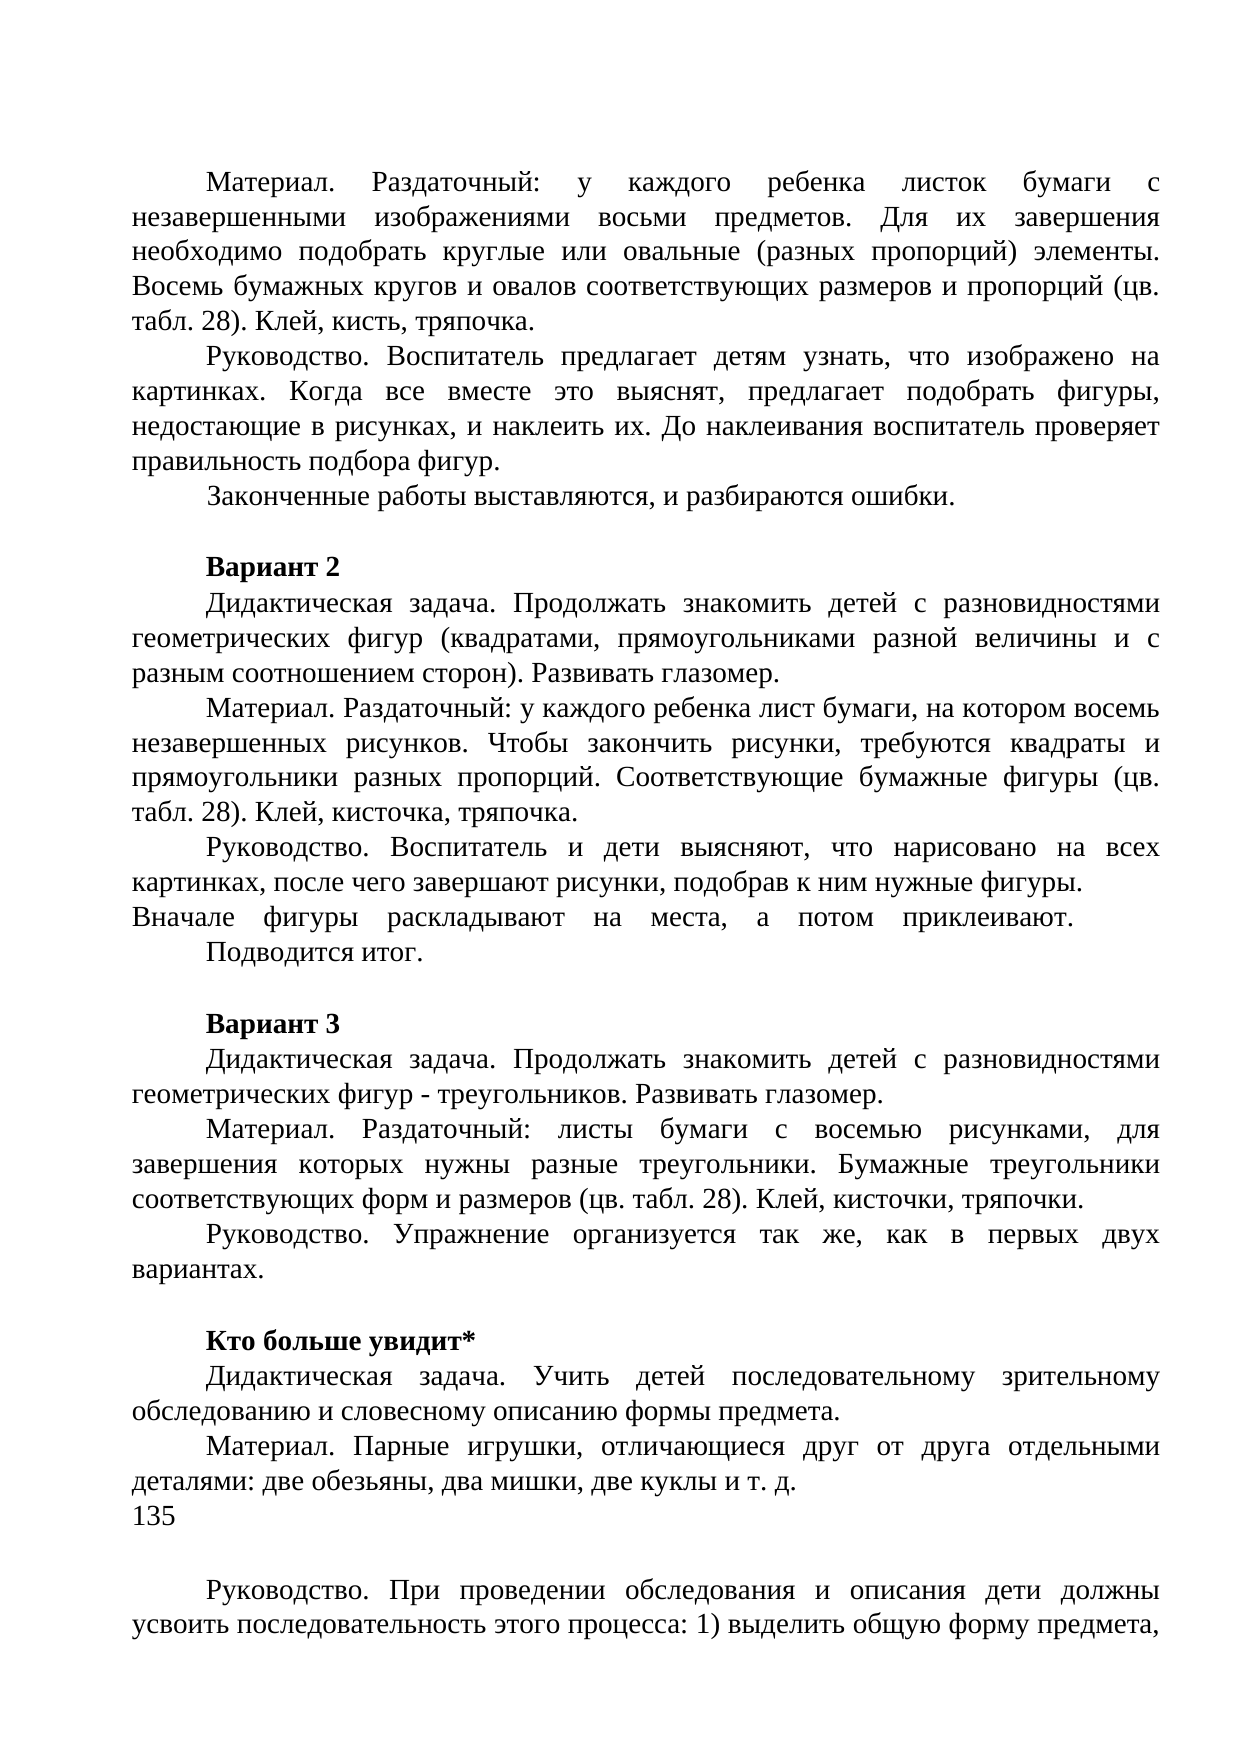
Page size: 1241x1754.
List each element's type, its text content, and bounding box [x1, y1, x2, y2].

text Вначале фигуры раскладывают на места, а потом приклеивают. Подводится итог. [132, 899, 1075, 968]
subtitle Кто больше увидит* [206, 1323, 1162, 1356]
text Дидактическая задача. Продолжать знакомить детей с разновидностями геометрических фигур (квадратами, прямоугольниками разной величины и с разным соотношением сторон). Развивать глазомер. [132, 585, 1161, 688]
text Законченные работы выставляются, и разбираются ошибки. [207, 478, 1161, 511]
text Дидактическая задача. Учить детей последовательному зрительному обследованию и словесному описанию формы предмета. [132, 1358, 1161, 1427]
text Дидактическая задача. Продолжать знакомить детей с разновидностями геометрических фигур - треугольников. Развивать глазомер. [132, 1042, 1161, 1110]
subtitle Вариант 2 [206, 549, 1162, 583]
text Материал. Раздаточный: у каждого ребенка листок бумаги с незавершенными изображениями восьми предметов. Для их завершения необходимо подобрать круглые или овальные (разных пропорций) элементы. Восемь бумажных кругов и овалов соответствующих размеров и пропорций (цв. табл. 28). Клей, кисть, тряпочка. [132, 164, 1161, 337]
text Материал. Раздаточный: листы бумаги с восемью рисунками, для завершения которых нужны разные треугольники. Бумажные треугольники соответствующих форм и размеров (цв. табл. 28). Клей, кисточки, тряпочки. [132, 1112, 1161, 1215]
text Руководство. Упражнение организуется так же, как в первых двух вариантах. [132, 1216, 1161, 1285]
text Материал. Парные игрушки, отличающиеся друг от друга отдельными деталями: две обезьяны, два мишки, две куклы и т. д. [132, 1428, 1161, 1497]
text Руководство. Воспитатель и дети выясняют, что нарисовано на всех картинках, после чего завершают рисунки, подобрав к ним нужные фигуры. [132, 829, 1161, 898]
text Материал. Раздаточный: у каждого ребенка лист бумаги, на котором восемь незавершенных рисунков. Чтобы закончить рисунки, требуются квадраты и прямоугольники разных пропорций. Соответствующие бумажные фигуры (цв. табл. 28). Клей, кисточка, тряпочка. [132, 690, 1161, 828]
subtitle Вариант 3 [206, 1006, 1162, 1039]
text Руководство. Воспитатель предлагает детям узнать, что изображено на картинках. Когда все вместе это выяснят, предлагает подобрать фигуры, недостающие в рисунках, и наклеить их. До наклеивания воспитатель проверяет правильность подбора фигур. [132, 338, 1161, 476]
text 135 [132, 1498, 1167, 1532]
